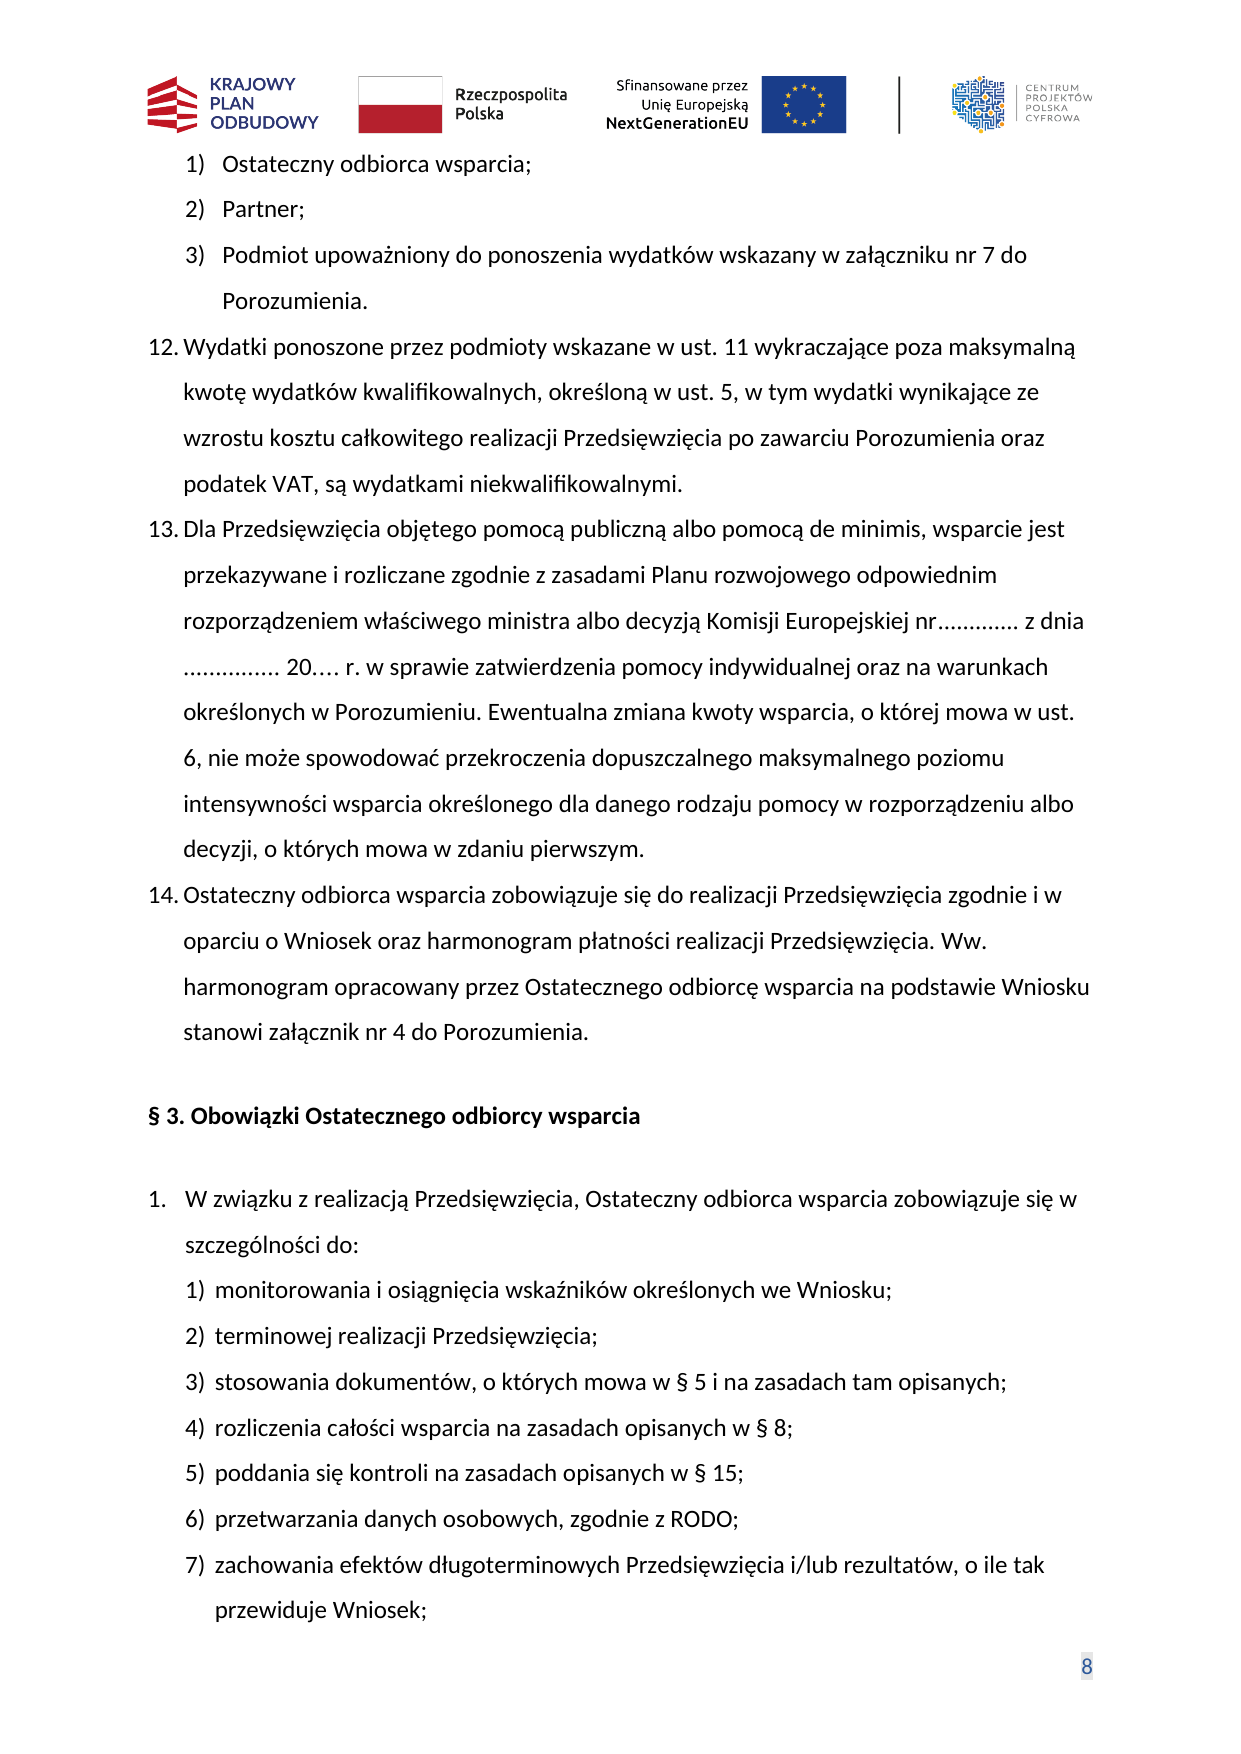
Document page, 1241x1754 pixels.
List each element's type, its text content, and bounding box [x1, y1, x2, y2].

list stosowania dokumentów, o których mowa w § 5 i na zasadach tam opisanych; [185, 1366, 1092, 1396]
list Ostateczny odbiorca wsparcia zobowiązuje się do realizacji Przedsięwzięcia zgodnie i w oparciu o Wniosek oraz harmonogram płatności realizacji Przedsięwzięcia. Ww. harmonogram opracowany przez Ostatecznego odbiorcę wsparcia na podstawie Wniosku stanowi załącznik nr 4 do Porozumienia. [148, 879, 1092, 1047]
list zachowania efektów długoterminowych Przedsięwzięcia i/lub rezultatów, o ile tak przewiduje Wniosek; [185, 1549, 1092, 1625]
list Wydatki ponoszone przez podmioty wskazane w ust. 11 wykraczające poza maksymalną kwotę wydatków kwalifikowalnych, określoną w ust. 5, w tym wydatki wynikające ze wzrostu kosztu całkowitego realizacji Przedsięwzięcia po zawarciu Porozumienia oraz podatek VAT, są wydatkami niekwalifikowalnymi. [148, 331, 1092, 498]
list Podmiot upoważniony do ponoszenia wydatków wskazany w załączniku nr 7 do Porozumienia. [185, 239, 1092, 315]
list W związku z realizacją Przedsięwzięcia, Ostateczny odbiorca wsparcia zobowiązuje się w szczególności do: [148, 1183, 1092, 1259]
subtitle § 3. Obowiązki Ostatecznego odbiorcy wsparcia [148, 1100, 1092, 1130]
list poddania się kontroli na zasadach opisanych w § 15; [185, 1457, 1092, 1488]
list Ostateczny odbiorca wsparcia; [185, 148, 1092, 178]
list terminowej realizacji Przedsięwzięcia; [185, 1320, 1092, 1351]
picture [147, 76, 1093, 134]
list Partner; [185, 193, 1092, 224]
list przetwarzania danych osobowych, zgodnie z RODO; [185, 1503, 1092, 1534]
list Dla Przedsięwzięcia objętego pomocą publiczną albo pomocą de minimis, wsparcie jest przekazywane i rozliczane zgodnie z zasadami Planu rozwojowego odpowiednim rozporządzeniem właściwego ministra albo decyzją Komisji Europejskiej nr z dnia 20 r. w sprawie zatwierdzenia pomocy indywidualnej oraz na warunkach określonych w Porozumieniu. Ewentualna zmiana kwoty wsparcia, o której mowa w ust. 6, nie może spowodować przekroczenia dopuszczalnego maksymalnego poziomu intensywności wsparcia określonego dla danego rodzaju pomocy w rozporządzeniu albo decyzji, o których mowa w zdaniu pierwszym. [148, 513, 1092, 864]
list rozliczenia całości wsparcia na zasadach opisanych w § 8; [185, 1412, 1092, 1442]
list monitorowania i osiągnięcia wskaźników określonych we Wniosku; [185, 1274, 1092, 1305]
